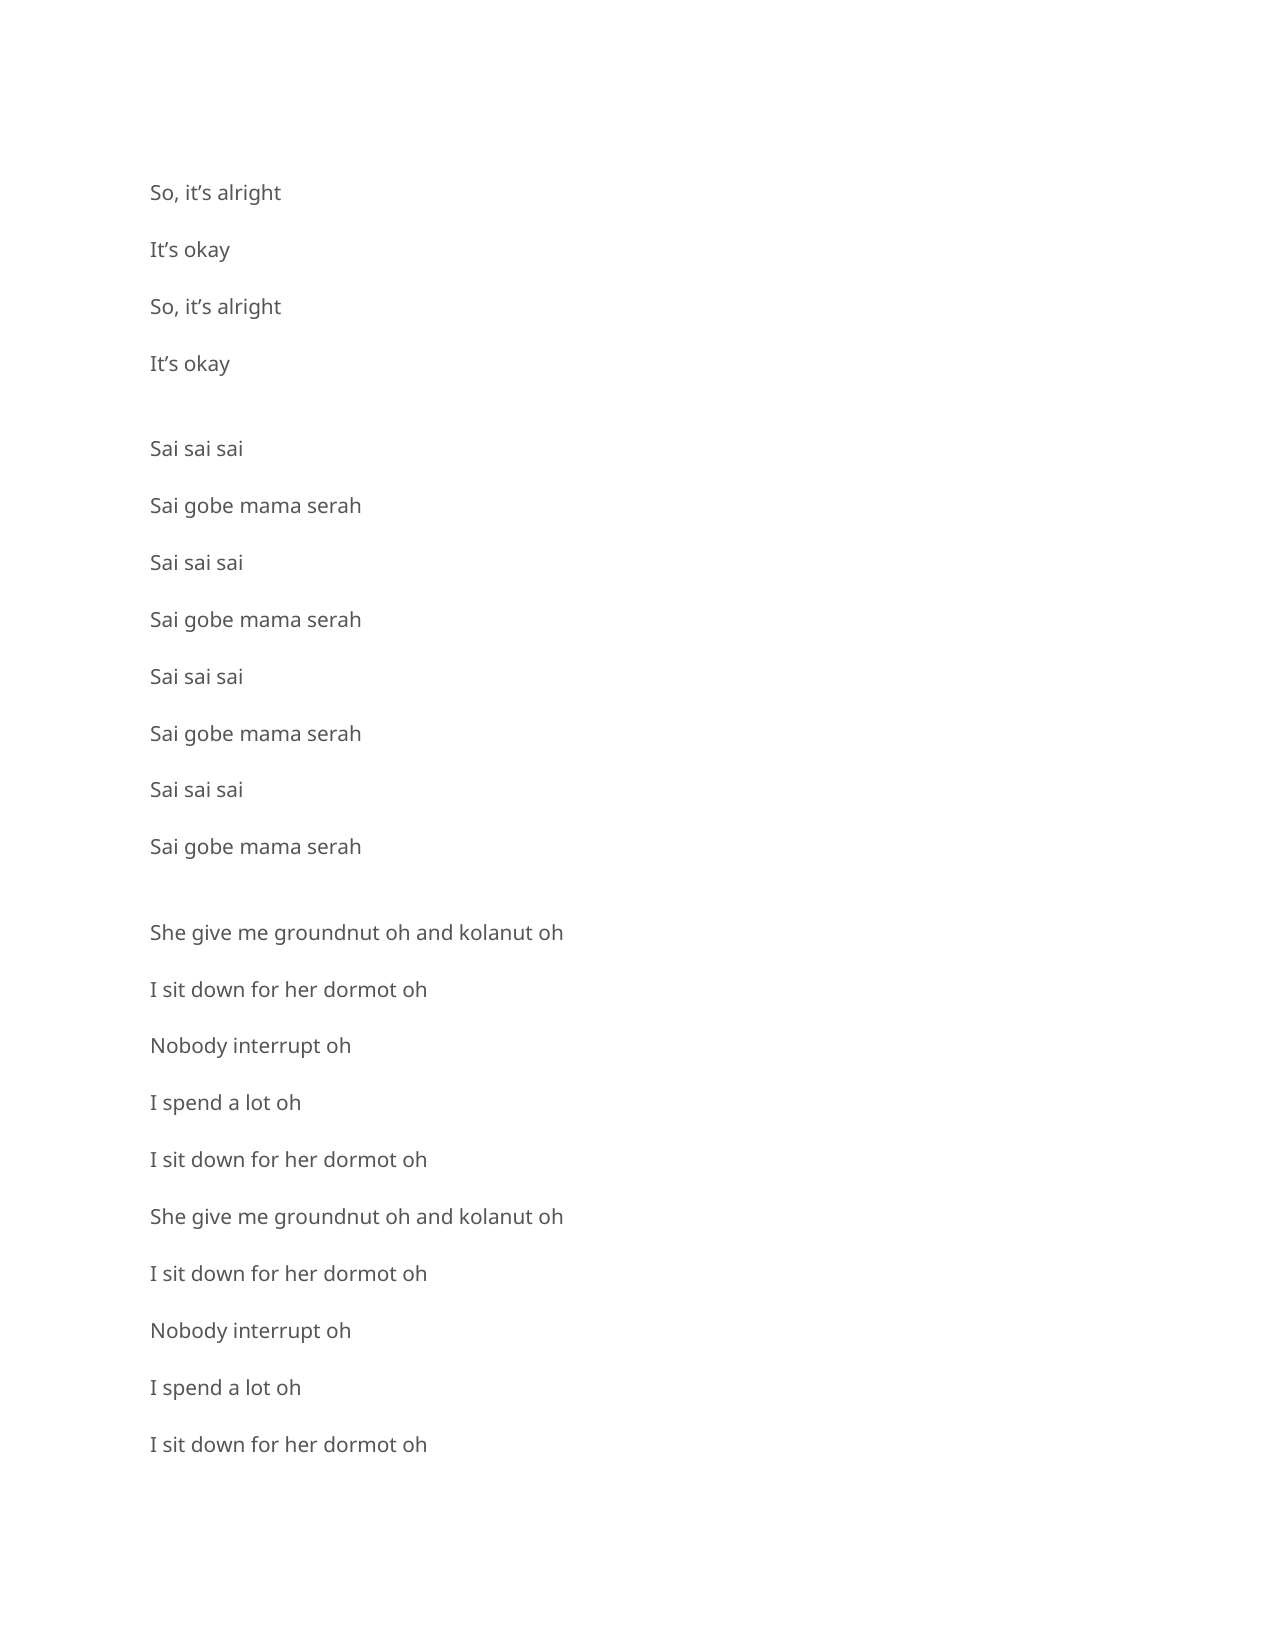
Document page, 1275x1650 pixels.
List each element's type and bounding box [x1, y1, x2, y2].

text [150, 150, 1125, 1487]
